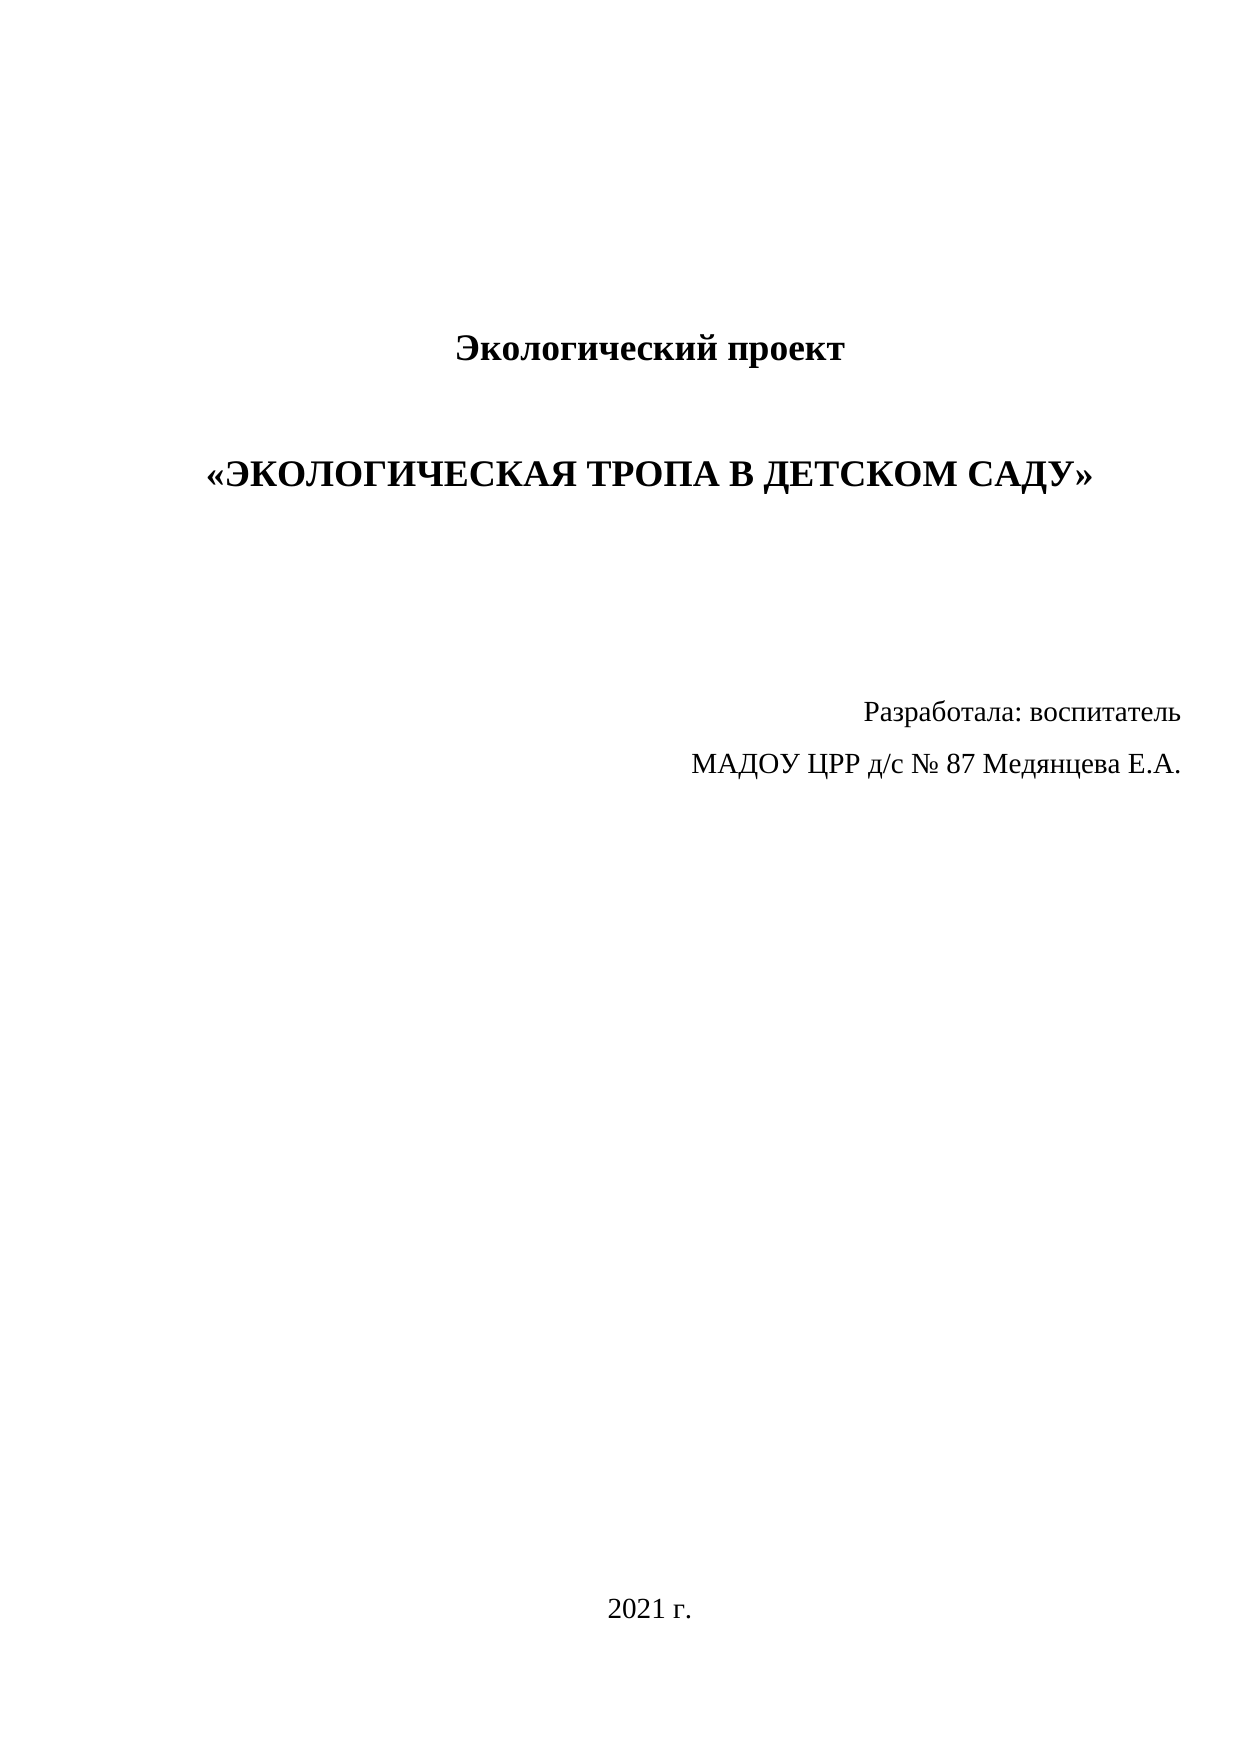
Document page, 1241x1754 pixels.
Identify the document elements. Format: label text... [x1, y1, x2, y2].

text Разработала: воспитатель [74, 694, 1181, 727]
text «ЭКОЛОГИЧЕСКАЯ ТРОПА В ДЕТСКОМ САДУ» [74, 451, 1181, 494]
text 2021 г. [74, 1592, 1181, 1625]
text Экологический проект [74, 325, 1181, 368]
text МАДОУ ЦРР д/с № 87 Медянцева Е.А. [74, 747, 1181, 780]
